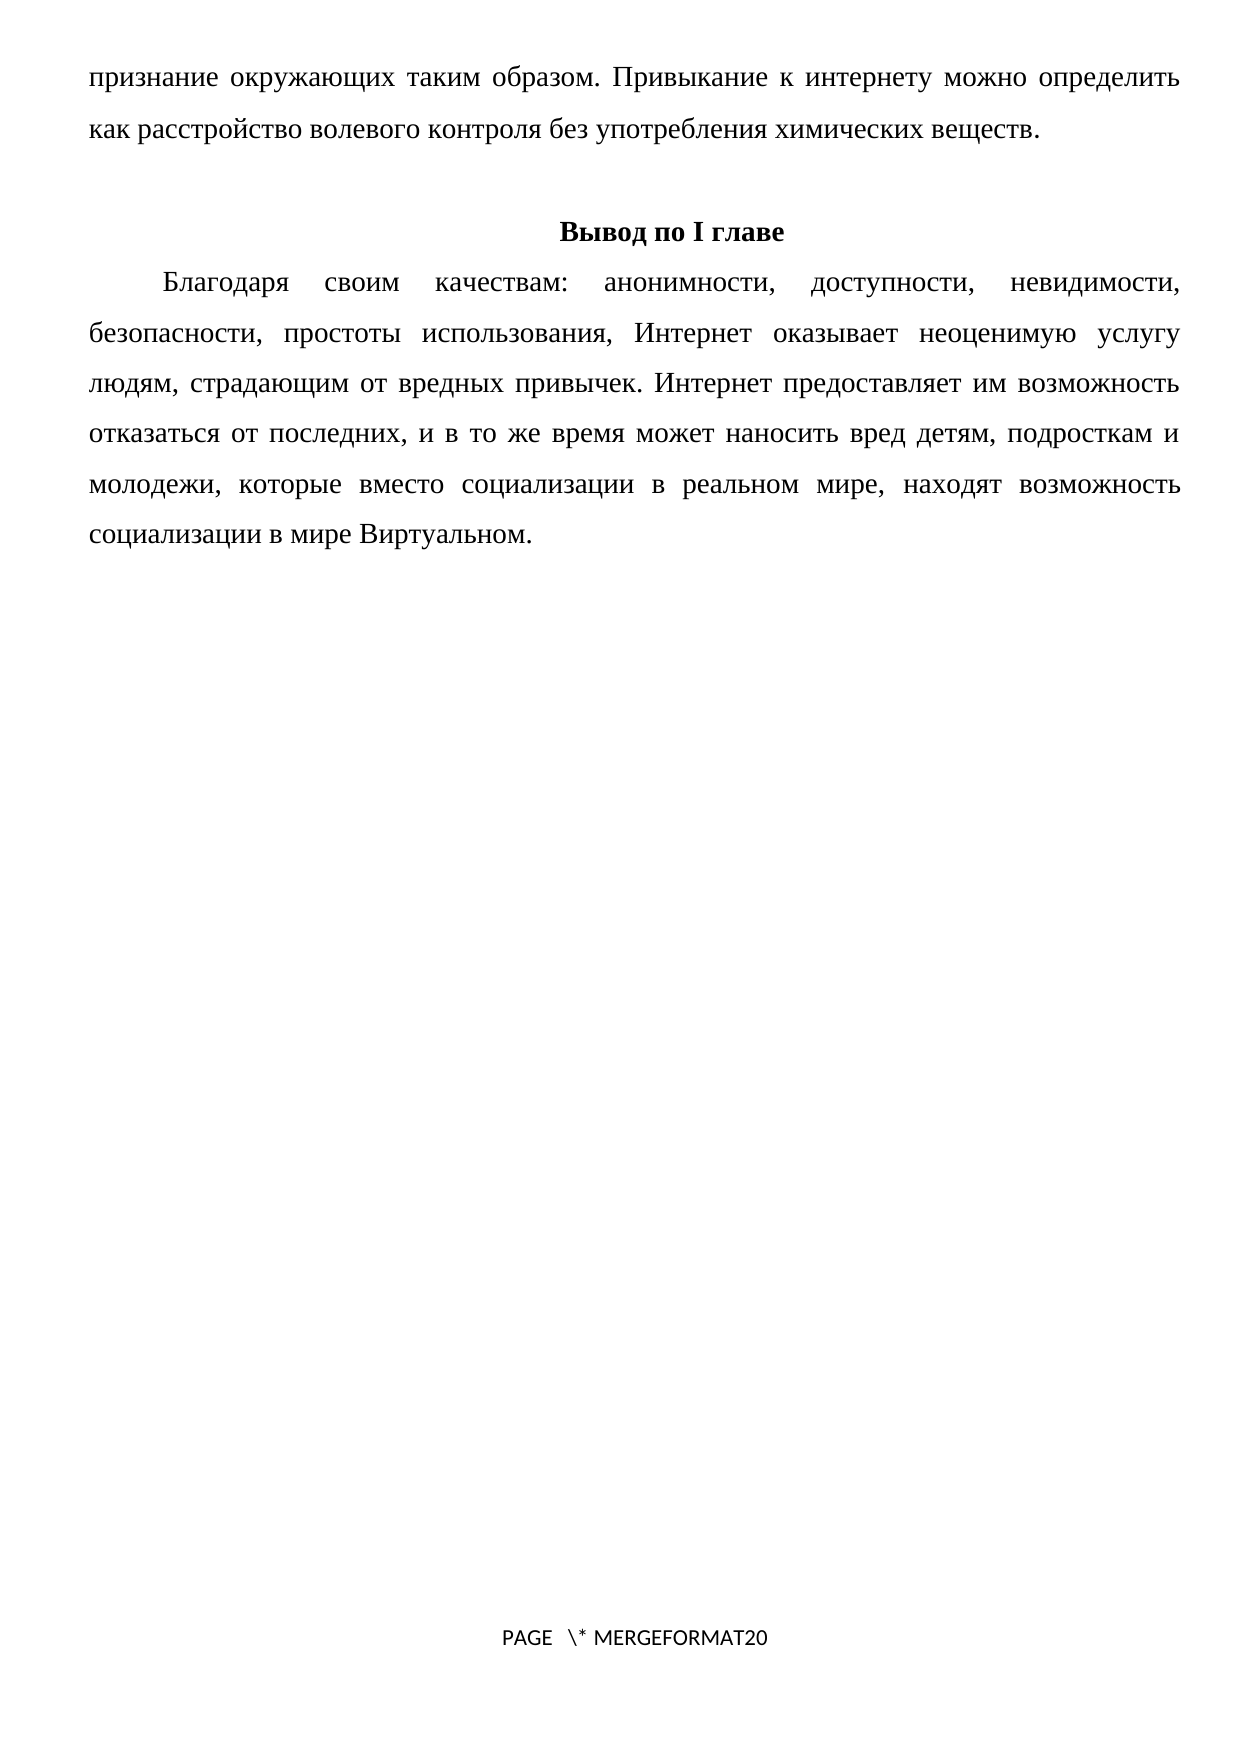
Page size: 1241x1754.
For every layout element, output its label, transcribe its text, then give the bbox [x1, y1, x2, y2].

text Благодаря своим качествам: анонимности, доступности, невидимости, безопасности, простоты использования, Интернет оказывает неоценимую услугу людям, страдающим от вредных привычек. Интернет предоставляет им возможность отказаться от последних, и в то же время может наносить вред детям, подросткам и молодежи, которые вместо социализации в реальном мире, находят возможность социализации в мире Виртуальном. [89, 264, 1181, 549]
text Вывод по I главе [89, 214, 1181, 248]
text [89, 59, 1181, 146]
